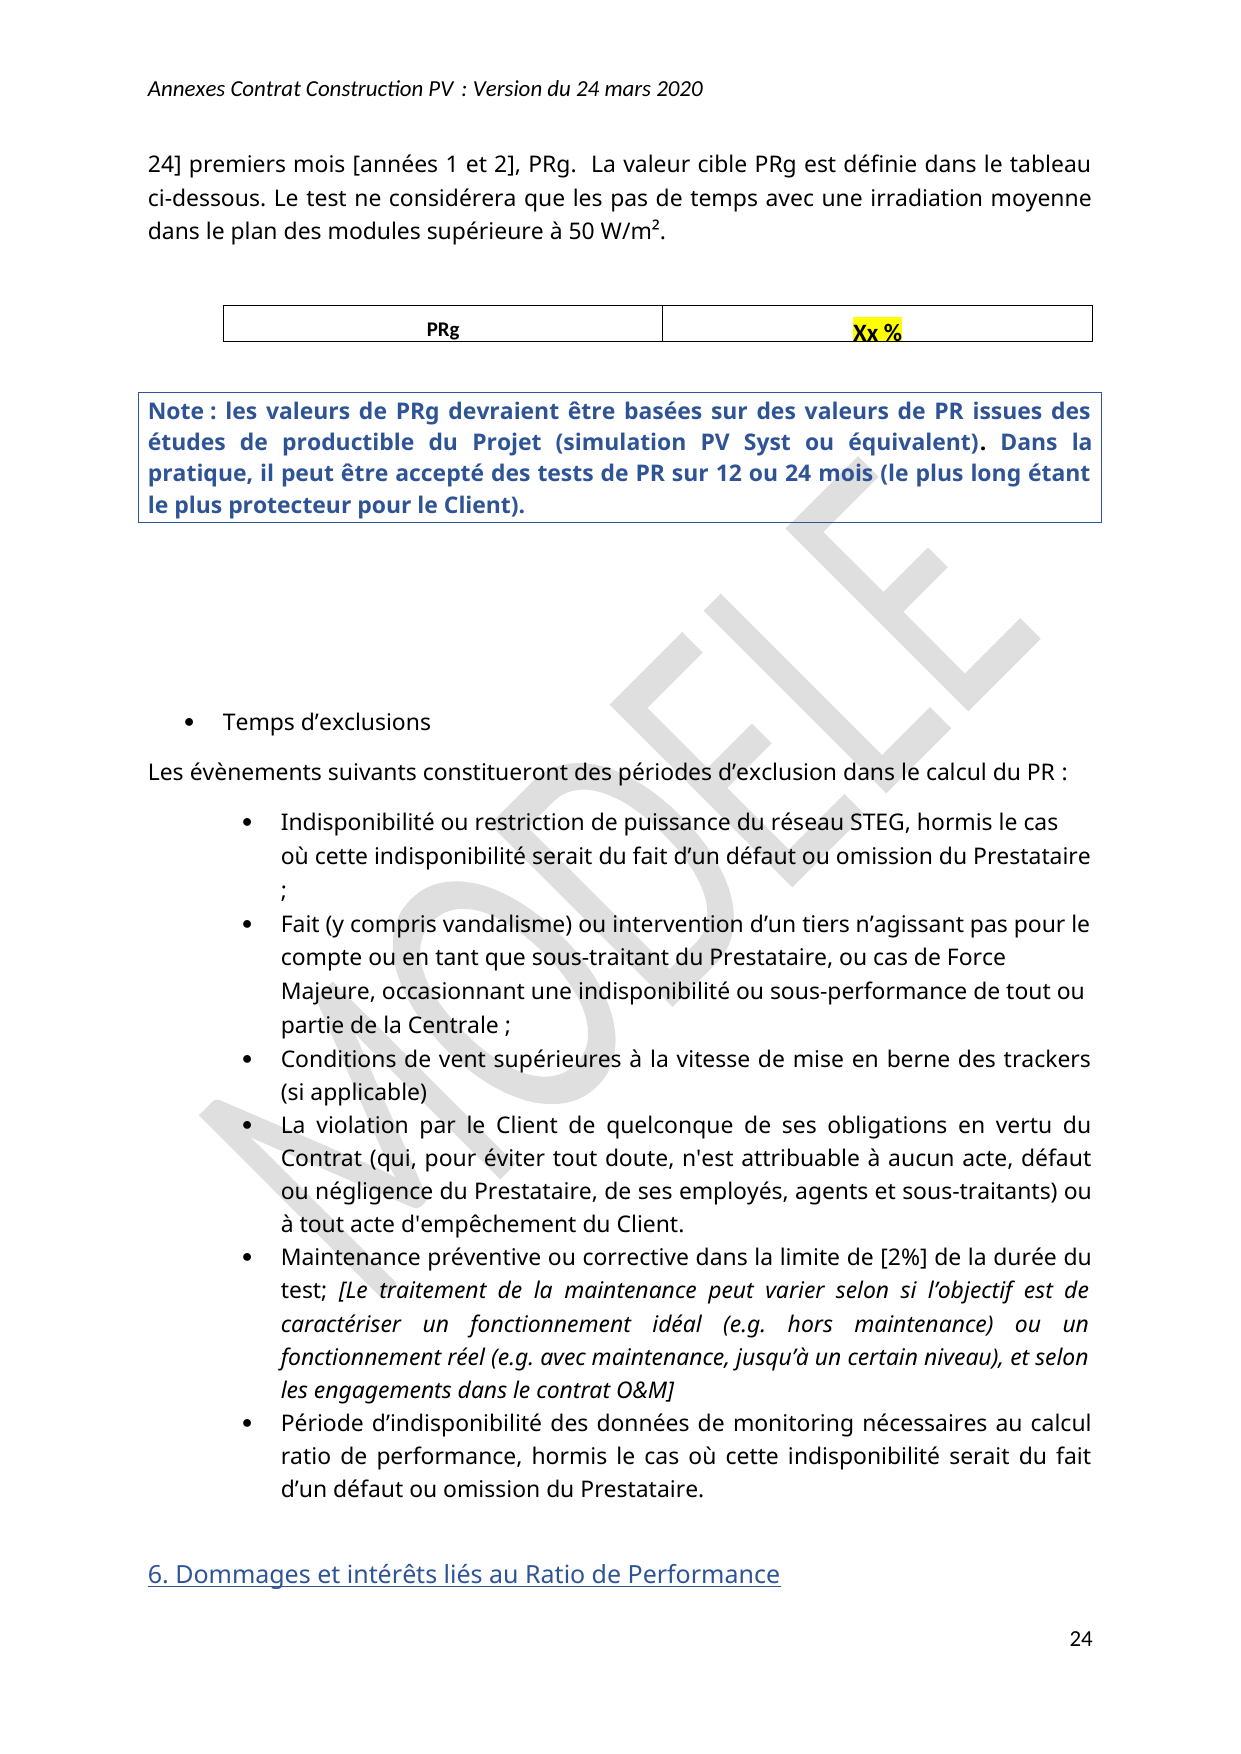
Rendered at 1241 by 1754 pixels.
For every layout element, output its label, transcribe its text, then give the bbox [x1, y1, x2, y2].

text 6. Dommages et intérêts liés au Ratio de Performance [148, 1557, 1092, 1591]
list Maintenance préventive ou corrective dans la limite de [2%] de la durée du test; [Le traitement de la maintenance peut varier selon si l’objectif est de caractériser un fonctionnement idéal (e.g. hors maintenance) ou un fonctionnement réel (e.g. avec maintenance, jusqu’à un certain niveau), et selon les engagements dans le contrat O&M] [243, 1241, 1092, 1405]
list Temps d’exclusions [185, 705, 1092, 737]
list Indisponibilité ou restriction de puissance du réseau STEG, hormis le cas où cette indisponibilité serait du fait d’un défaut ou omission du Prestataire ; [243, 806, 1092, 905]
list La violation par le Client de quelconque de ses obligations en vertu du Contrat (qui, pour éviter tout doute, n'est attribuable à aucun acte, défaut ou négligence du Prestataire, de ses employés, agents et sous-traitants) ou à tout acte d'empêchement du Client. [243, 1109, 1092, 1239]
list Fait (y compris vandalisme) ou intervention d’un tiers n’agissant pas pour le compte ou en tant que sous-traitant du Prestataire, ou cas de Force Majeure, occasionnant une indisponibilité ou sous-performance de tout ou partie de la Centrale ; [243, 907, 1092, 1040]
table_header PRg [224, 306, 662, 341]
text Les évènements suivants constitueront des périodes d’exclusion dans le calcul du PR : [148, 756, 1092, 787]
list Conditions de vent supérieures à la vitesse de mise en berne des trackers (si applicable) [243, 1042, 1092, 1107]
text Note : les valeurs de PRg devraient être basées sur des valeurs de PR issues des études de productible du Projet (simulation PV Syst ou équivalent). Dans la pratique, il peut être accepté des tests de PR sur 12 ou 24 mois (le plus long étant le plus protecteur pour le Client). [139, 393, 1101, 522]
table_header Xx % [663, 306, 1092, 341]
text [148, 148, 1092, 246]
list Période d’indisponibilité des données de monitoring nécessaires au calcul ratio de performance, hormis le cas où cette indisponibilité serait du fait d’un défaut ou omission du Prestataire. [243, 1407, 1092, 1504]
